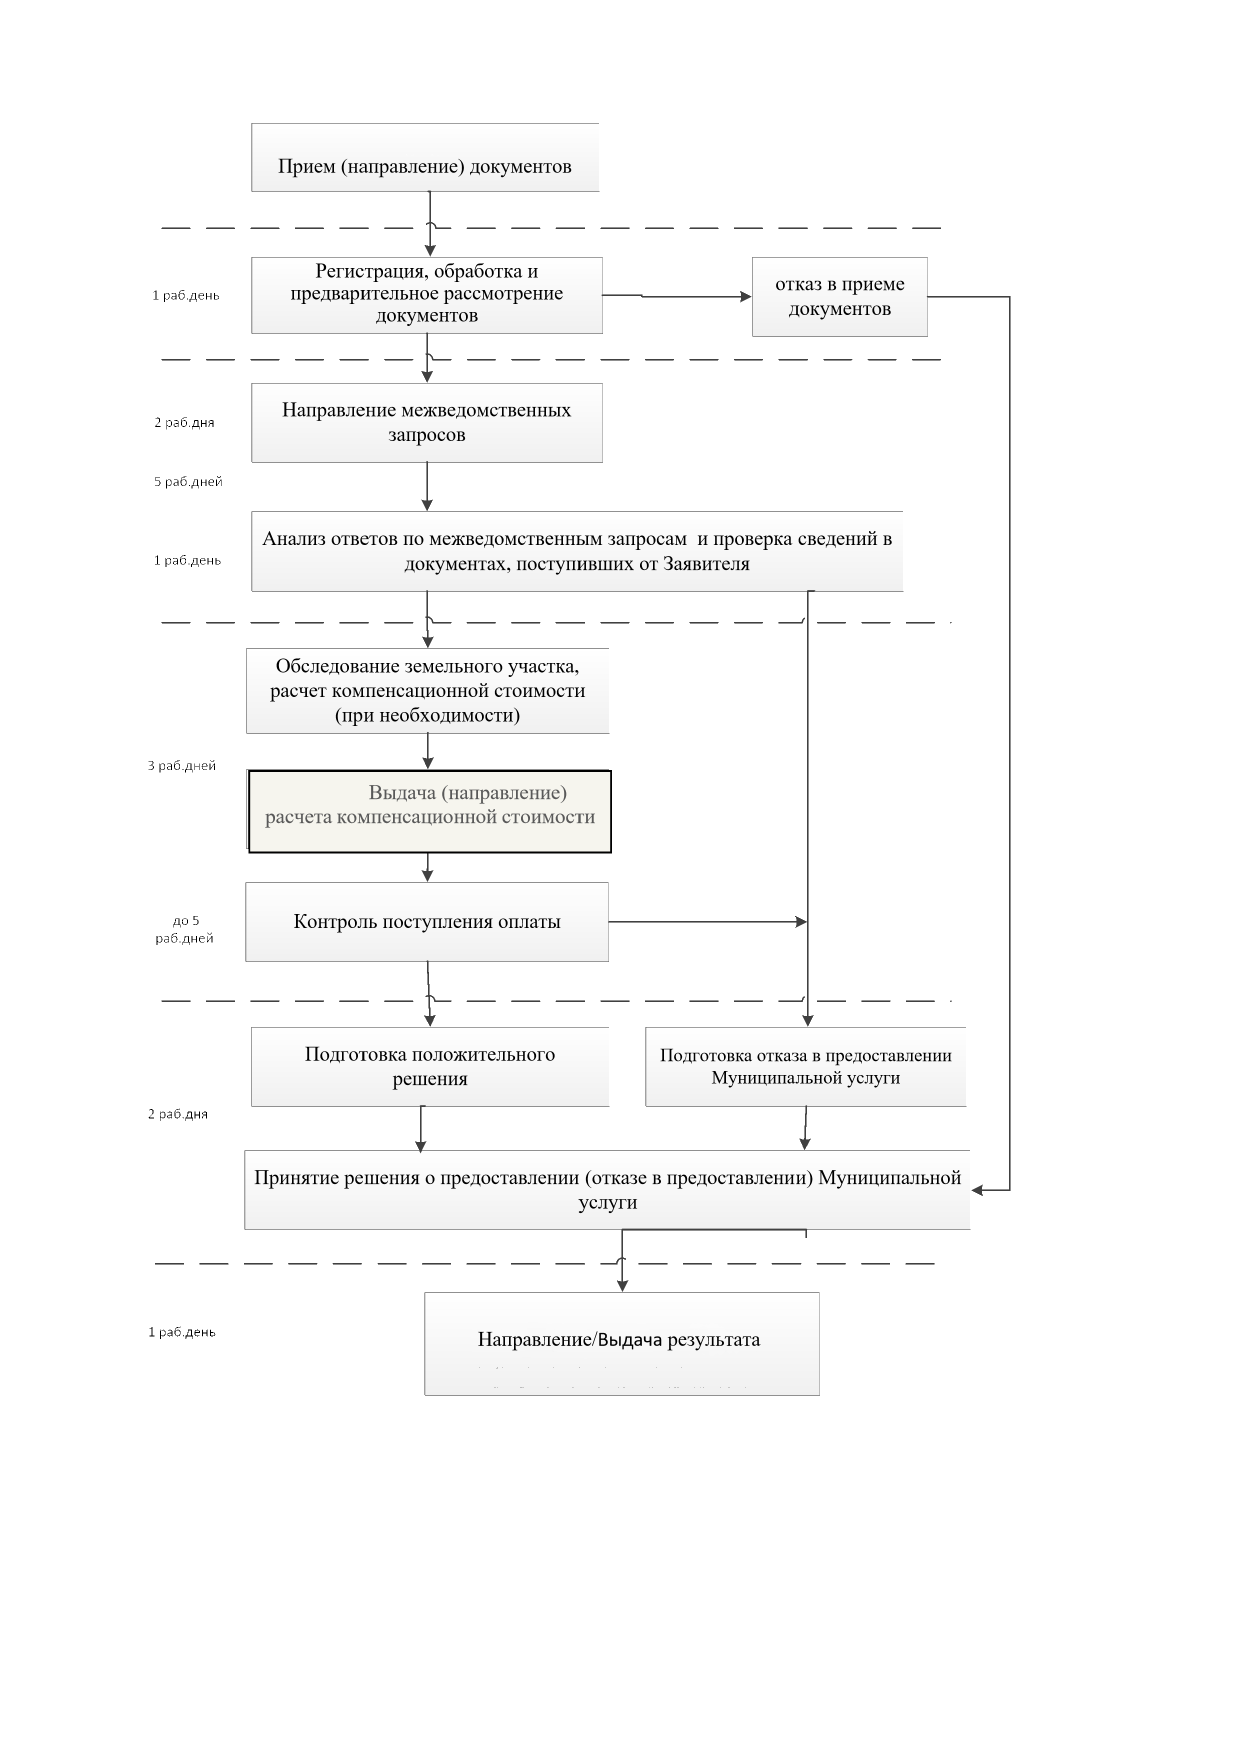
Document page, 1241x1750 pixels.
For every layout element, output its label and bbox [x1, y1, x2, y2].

picture [147, 122, 1011, 1398]
